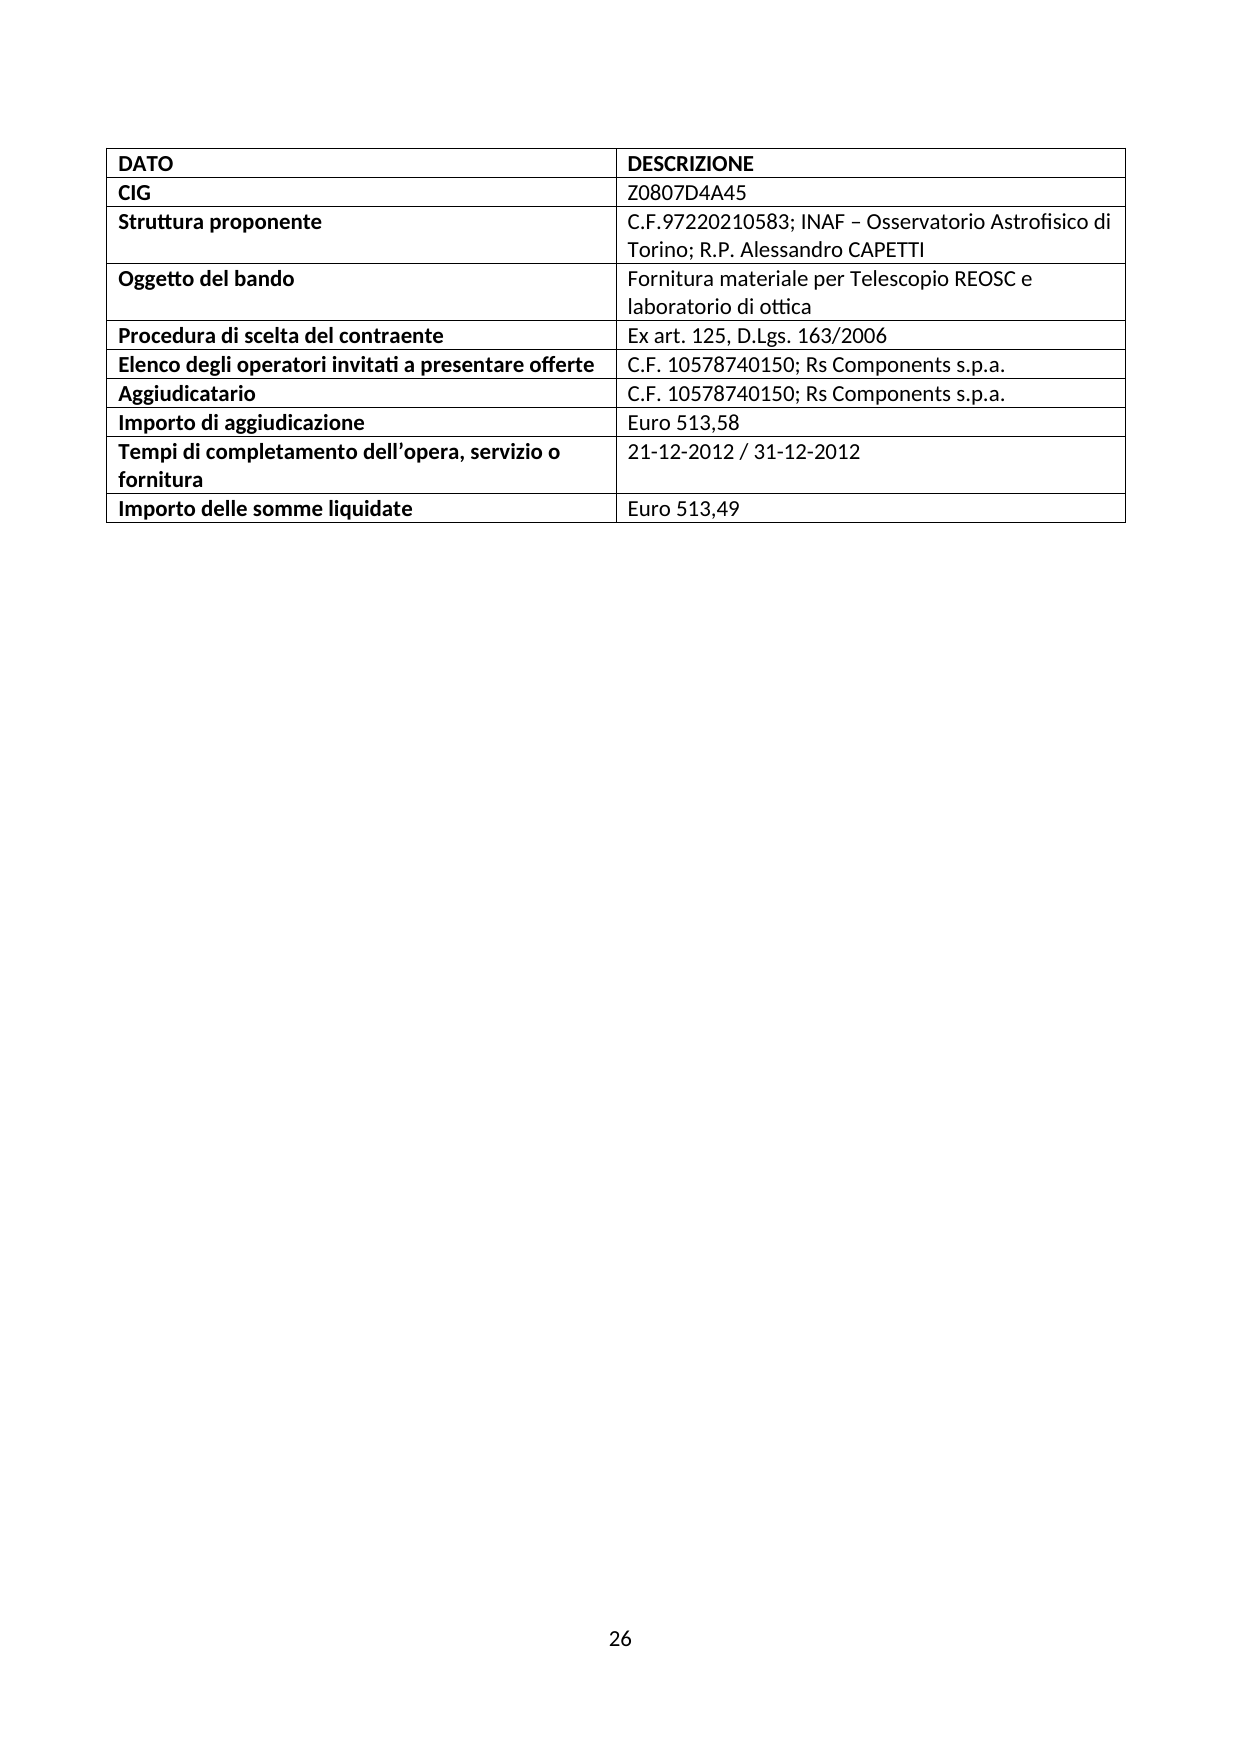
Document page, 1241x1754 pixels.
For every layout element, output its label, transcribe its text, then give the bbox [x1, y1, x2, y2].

table_cell Procedura di scelta del contraente [107, 321, 616, 349]
table_cell CIG [107, 178, 616, 206]
table_cell Importo delle somme liquidate [107, 494, 616, 522]
table_header DESCRIZIONE [617, 149, 1125, 177]
table_cell C.F. 10578740150; Rs Components s.p.a. [617, 350, 1125, 378]
table_cell Z0807D4A45 [617, 178, 1125, 206]
table_cell Euro 513,49 [617, 494, 1125, 522]
table_cell Struttura proponente [107, 207, 616, 263]
table_cell Fornitura materiale per Telescopio REOSC e laboratorio di ottica [617, 264, 1125, 320]
table_cell Ex art. 125, D.Lgs. 163/2006 [617, 321, 1125, 349]
table_cell Importo di aggiudicazione [107, 408, 616, 436]
table_cell Tempi di completamento dell’opera, servizio o fornitura [107, 437, 616, 493]
table_cell Elenco degli operatori invitati a presentare offerte [107, 350, 616, 378]
table_cell 21-12-2012 / 31-12-2012 [617, 437, 1125, 493]
table_cell C.F.97220210583; INAF – Osservatorio Astrofisico di Torino; R.P. Alessandro CAPETTI [617, 207, 1125, 263]
table_cell C.F. 10578740150; Rs Components s.p.a. [617, 379, 1125, 407]
table_cell Aggiudicatario [107, 379, 616, 407]
table_cell Euro 513,58 [617, 408, 1125, 436]
table_cell Oggetto del bando [107, 264, 616, 320]
table_header DATO [107, 149, 616, 177]
